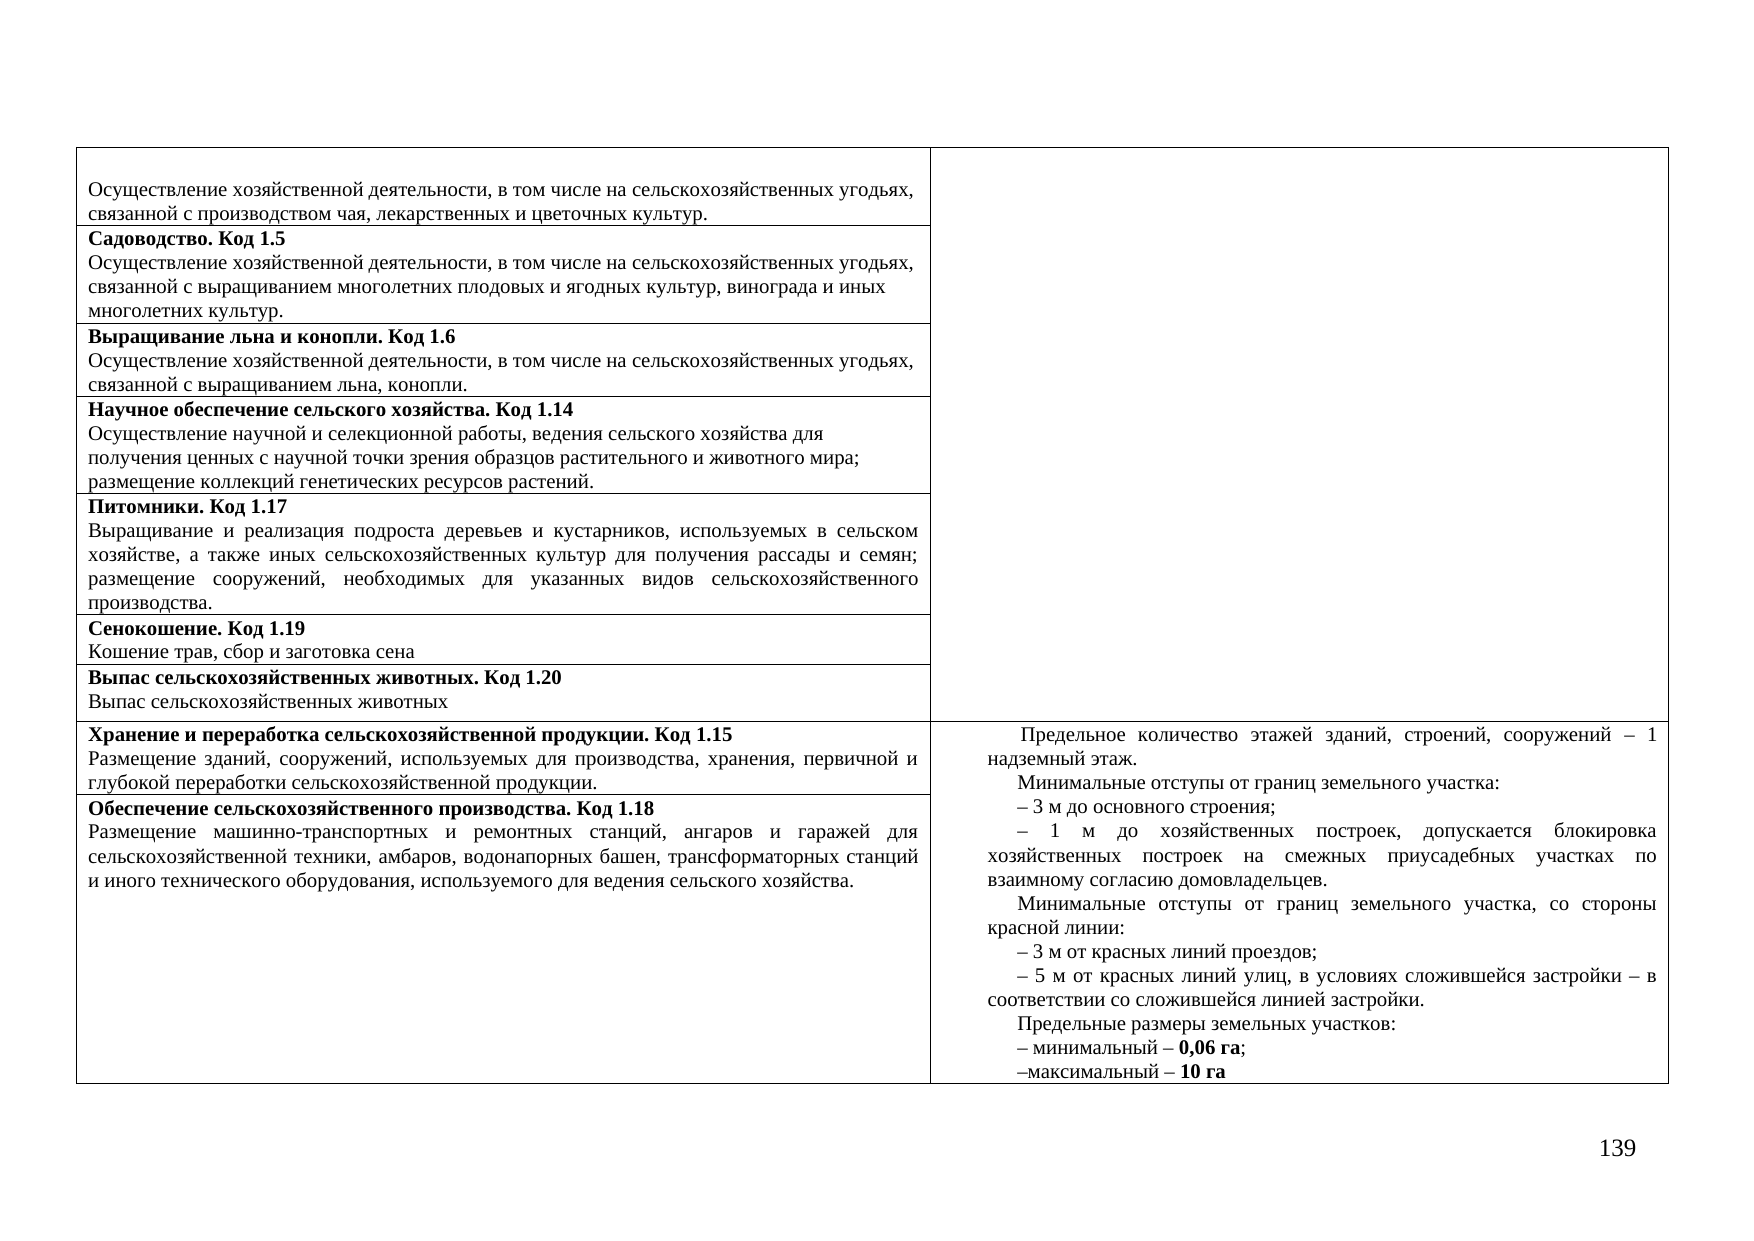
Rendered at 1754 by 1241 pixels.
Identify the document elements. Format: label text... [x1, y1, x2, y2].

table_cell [77, 148, 930, 225]
table_cell Предельное количество этажей зданий, строений, сооружений – 1 надземный этаж. Минимальные отступы от границ земельного участка: – 3 м до основного строения; – 1 м до хозяйственных построек, допускается блокировка хозяйственных построек на смежных приусадебных участках по взаимному согласию домовладельцев. Минимальные отступы от границ земельного участка, со стороны красной линии: – 3 м от красных линий проездов; – 5 м от красных линий улиц, в условиях сложившейся застройки – в соответствии со сложившейся линией застройки. Предельные размеры земельных участков: – минимальный – 0,06 га; –максимальный – 10 га максимальный процент застройки в границах земельного участка – 20%. [931, 722, 1668, 1083]
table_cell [77, 795, 930, 1083]
table_cell Сенокошение. Код 1.19 Кошение трав, сбор и заготовка сена [77, 615, 930, 663]
table_cell Питомники. Код 1.17 Выращивание и реализация подроста деревьев и кустарников, используемых в сельском хозяйстве, а также иных сельскохозяйственных культур для получения рассады и семян; размещение сооружений, необходимых для указанных видов сельскохозяйственного производства. [77, 494, 930, 614]
table_cell Выпас сельскохозяйственных животных. Код 1.20 Выпас сельскохозяйственных животных [77, 665, 930, 721]
table_cell Выращивание льна и конопли. Код 1.6 Осуществление хозяйственной деятельности, в том числе на сельскохозяйственных угодьях, связанной с выращиванием льна, конопли. [77, 324, 930, 396]
table_cell Хранение и переработка сельскохозяйственной продукции. Код 1.15 Размещение зданий, сооружений, используемых для производства, хранения, первичной и глубокой переработки сельскохозяйственной продукции. [77, 722, 930, 794]
table_cell Научное обеспечение сельского хозяйства. Код 1.14 Осуществление научной и селекционной работы, ведения сельского хозяйства для получения ценных с научной точки зрения образцов растительного и животного мира; размещение коллекций генетических ресурсов растений. [77, 397, 930, 493]
table_cell Садоводство. Код 1.5 Осуществление хозяйственной деятельности, в том числе на сельскохозяйственных угодьях, связанной с выращиванием многолетних плодовых и ягодных культур, винограда и иных многолетних культур. [77, 226, 930, 322]
